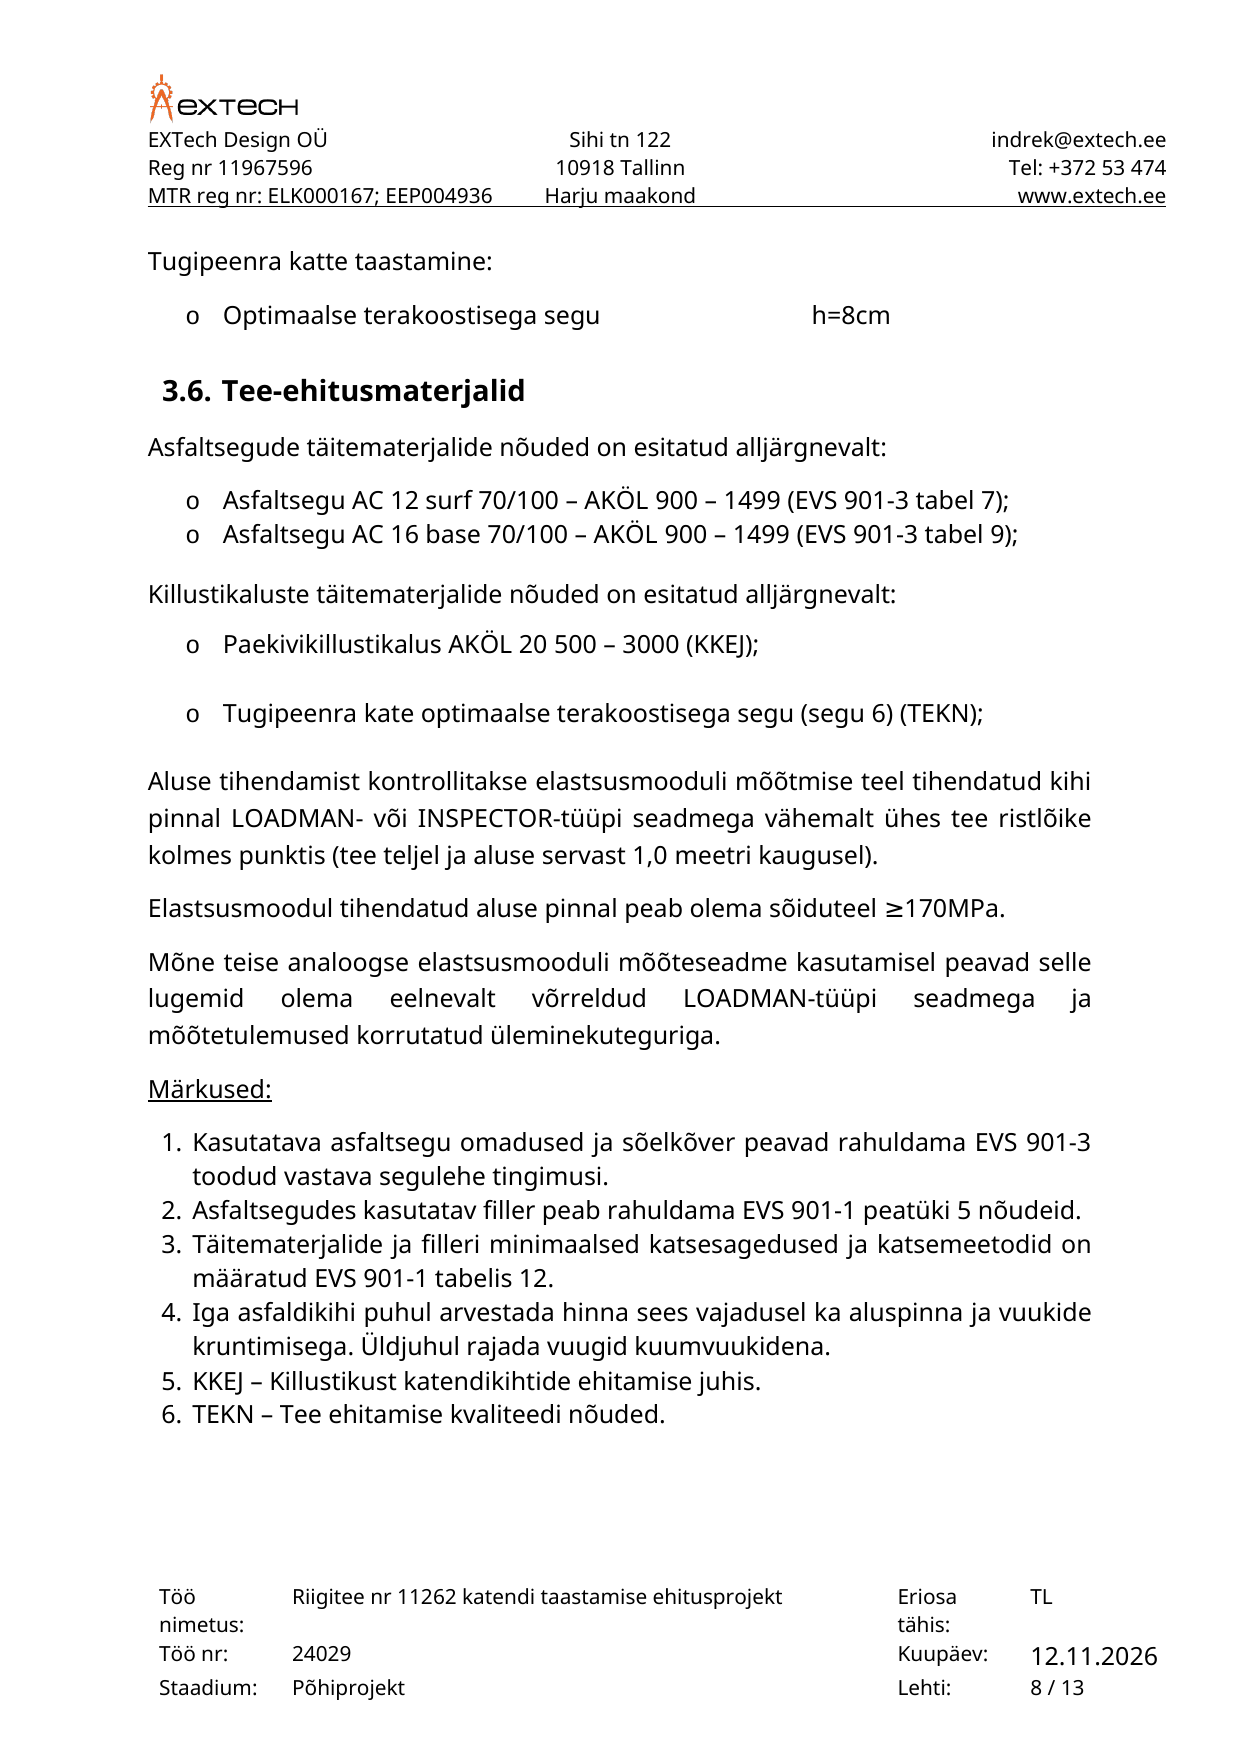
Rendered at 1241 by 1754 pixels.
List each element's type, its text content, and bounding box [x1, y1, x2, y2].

list KKEJ – Killustikust katendikihtide ehitamise juhis. [161, 1363, 1093, 1397]
list Iga asfaldikihi puhul arvestada hinna sees vajadusel ka aluspinna ja vuukide kruntimisega. Üldjuhul rajada vuugid kuumvuukidena. [161, 1295, 1093, 1363]
text Elastsusmoodul tihendatud aluse pinnal peab olema sõiduteel ≥170MPa. [148, 891, 1093, 925]
list Asfaltsegudes kasutatav filler peab rahuldama EVS 901-1 peatüki 5 nõudeid. [161, 1193, 1093, 1227]
list Täitematerjalide ja filleri minimaalsed katsesagedused ja katsemeetodid on määratud EVS 901-1 tabelis 12. [161, 1227, 1093, 1295]
list Optimaalse terakoostisega segu h=8cm [185, 297, 1093, 332]
list Asfaltsegu AC 16 base 70/100 – AKÖL 900 – 1499 (EVS 901-3 tabel 9); [185, 517, 1093, 551]
list TEKN – Tee ehitamise kvaliteedi nõuded. [161, 1397, 1093, 1431]
text Tugipeenra katte taastamine: [148, 244, 1093, 278]
list Paekivikillustikalus AKÖL 20 500 – 3000 (KKEJ); [185, 627, 1093, 661]
subtitle Tee-ehitusmaterjalid [162, 370, 1093, 410]
text Mõne teise analoogse elastsusmooduli mõõteseadme kasutamisel peavad selle lugemid olema eelnevalt võrreldud LOADMAN-tüüpi seadmega ja mõõtetulemused korrutatud üleminekuteguriga. [148, 944, 1093, 1052]
text Asfaltsegude täitematerjalide nõuded on esitatud alljärgnevalt: [148, 429, 1093, 463]
text Killustikaluste täitematerjalide nõuded on esitatud alljärgnevalt: [148, 576, 1093, 611]
picture [147, 73, 300, 125]
text Märkused: [148, 1071, 1093, 1105]
list Tugipeenra kate optimaalse terakoostisega segu (segu 6) (TEKN); [185, 696, 1093, 730]
list Kasutatava asfaltsegu omadused ja sõelkõver peavad rahuldama EVS 901-3 toodud vastava segulehe tingimusi. [161, 1125, 1093, 1193]
list Asfaltsegu AC 12 surf 70/100 – AKÖL 900 – 1499 (EVS 901-3 tabel 7); [185, 483, 1093, 517]
text Aluse tihendamist kontrollitakse elastsusmooduli mõõtmise teel tihendatud kihi pinnal LOADMAN- või INSPECTOR-tüüpi seadmega vähemalt ühes tee ristlõike kolmes punktis (tee teljel ja aluse servast 1,0 meetri kaugusel). [148, 764, 1093, 871]
